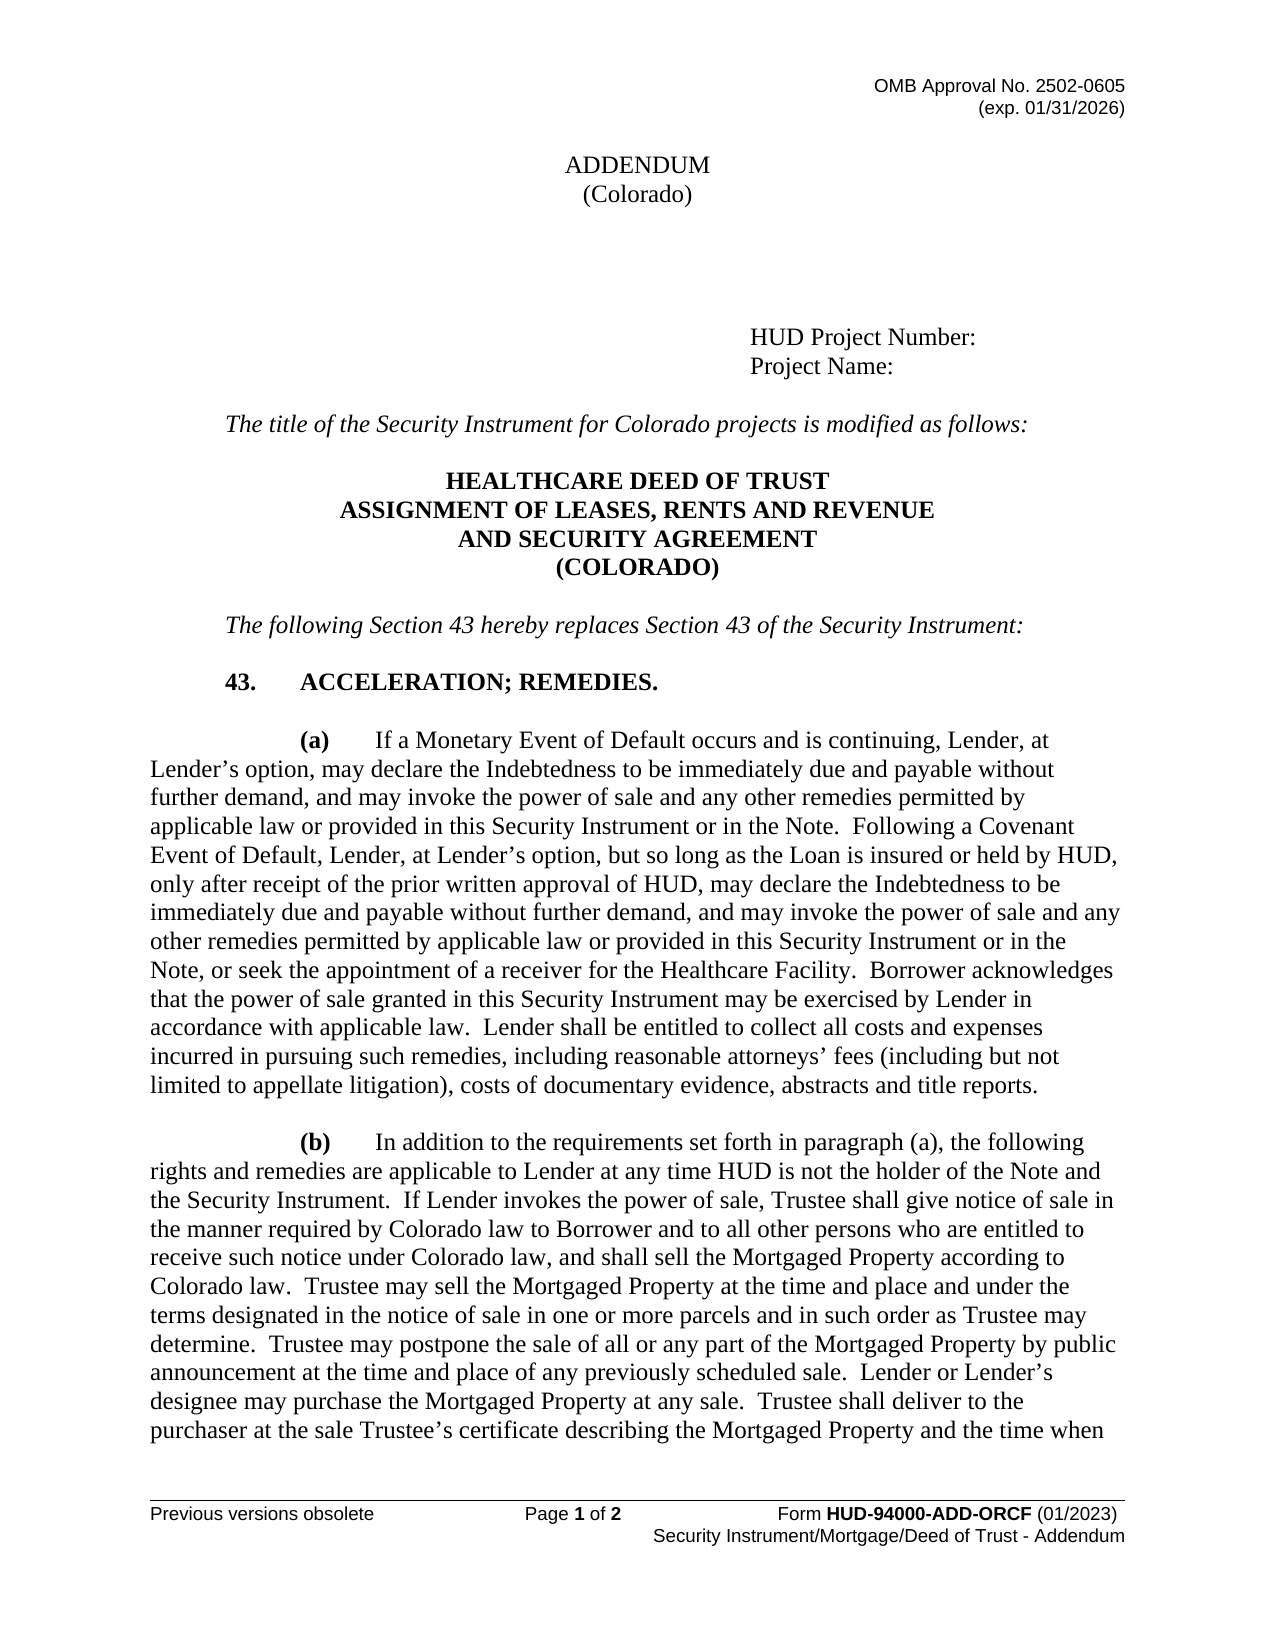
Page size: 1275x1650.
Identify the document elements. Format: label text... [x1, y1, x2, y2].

text The following Section 43 hereby replaces Section 43 of the Security Instrument: [150, 610, 1125, 639]
text ASSIGNMENT OF LEASES, RENTS AND REVENUE [150, 495, 1125, 524]
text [150, 1127, 1125, 1444]
text (Colorado) [150, 179, 1125, 207]
text (a) If a Monetary Event of Default occurs and is continuing, Lender, at Lender’s option, may declare the Indebtedness to be immediately due and payable without further demand, and may invoke the power of sale and any other remedies permitted by applicable law or provided in this Security Instrument or in the Note. Following a Covenant Event of Default, Lender, at Lender’s option, but so long as the Loan is insured or held by HUD, only after receipt of the prior written approval of HUD, may declare the Indebtedness to be immediately due and payable without further demand, and may invoke the power of sale and any other remedies permitted by applicable law or provided in this Security Instrument or in the Note, or seek the appointment of a receiver for the Healthcare Facility. Borrower acknowledges that the power of sale granted in this Security Instrument may be exercised by Lender in accordance with applicable law. Lender shall be entitled to collect all costs and expenses incurred in pursuing such remedies, including reasonable attorneys’ fees (including but not limited to appellate litigation), costs of documentary evidence, abstracts and title reports. [150, 725, 1125, 1099]
text The title of the Security Instrument for Colorado projects is modified as follows: [150, 409, 1125, 437]
text (COLORADO) [150, 552, 1125, 581]
text AND SECURITY AGREEMENT [150, 524, 1125, 552]
text Project Name: [750, 351, 1125, 380]
text HEALTHCARE DEED OF TRUST [150, 466, 1125, 495]
text ADDENDUM [150, 150, 1125, 179]
text 43. ACCELERATION; REMEDIES. [150, 667, 1125, 696]
text HUD Project Number: [675, 322, 1125, 351]
